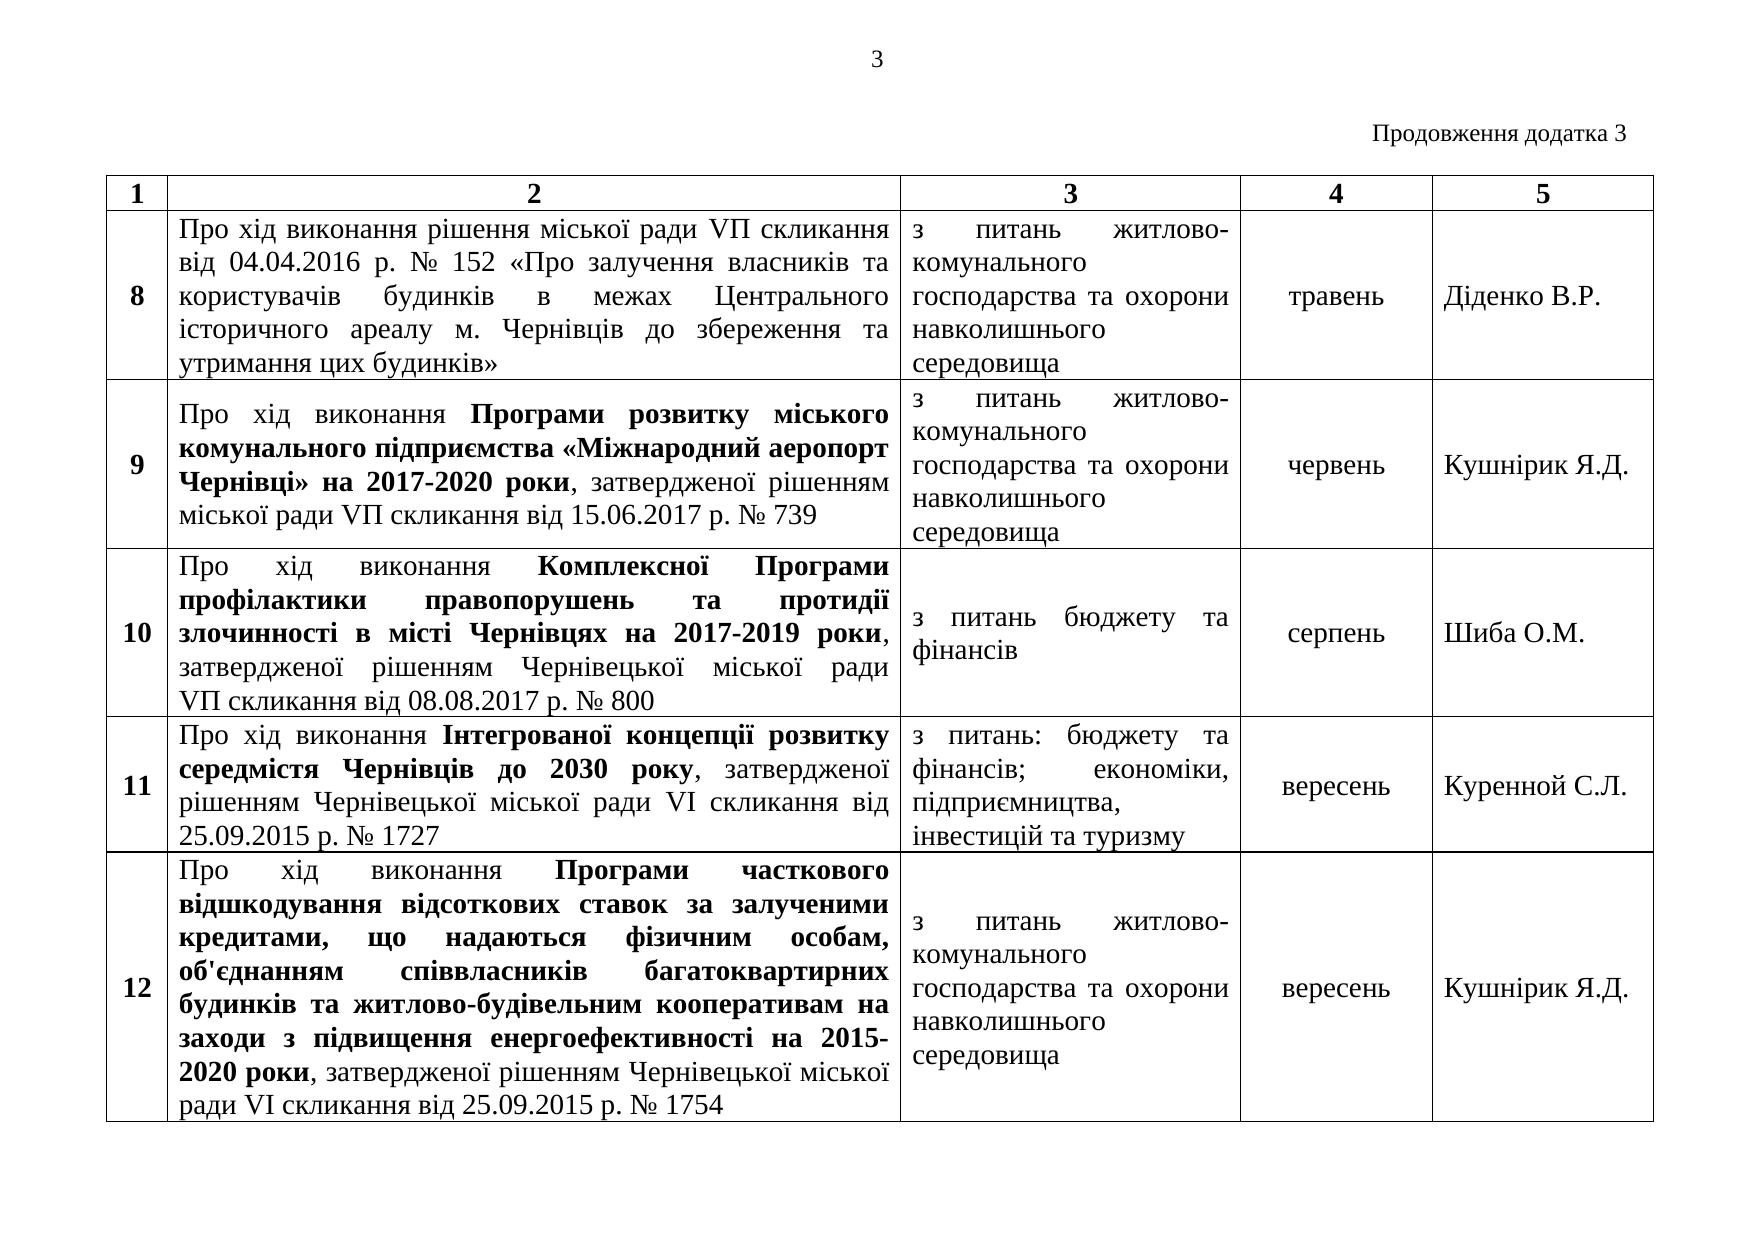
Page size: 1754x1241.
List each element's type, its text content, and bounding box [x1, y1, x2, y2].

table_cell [901, 211, 1240, 379]
table_cell Про хід виконання Комплексної Програми профілактики правопорушень та протидії злочинності в місті Чернівцях на 2017-2019 роки, затвердженої рішенням Чернівецької міської ради VП скликання від 08.08.2017 р. № 800 [168, 549, 900, 716]
table_cell Про хід виконання Інтегрованої концепції розвитку середмістя Чернівців до 2030 року, затвердженої рішенням Чернівецької міської ради VI скликання від 25.09.2015 р. № 1727 [168, 717, 900, 851]
table_cell Про хід виконання Програми розвитку міського комунального підприємства «Міжнародний аеропорт Чернівці» на 2017-2020 роки, затвердженої рішенням міської ради VП скликання від 15.06.2017 р. № 739 [168, 380, 900, 547]
table_header 4 [1241, 176, 1432, 210]
table_cell Куренной С.Л. [1433, 717, 1653, 851]
table_cell Про хід виконання Програми часткового відшкодування відсоткових ставок за залученими кредитами, що надаються фізичним особам, об'єднанням співвласників багатоквартирних будинків та житлово-будівельним кооперативам на заходи з підвищення енергоефективності на 2015-2020 роки, затвердженої рішенням Чернівецької міської ради VI скликання від 25.09.2015 р. № 1754 [168, 853, 900, 1121]
table_header 1 [107, 176, 167, 210]
table_cell вересень [1241, 717, 1432, 851]
table_header 3 [901, 176, 1240, 210]
table_header 5 [1433, 176, 1653, 210]
table_cell Кушнірик Я.Д. [1433, 380, 1653, 547]
table_cell 9 [107, 380, 167, 547]
text Продовження додатка 3 [1298, 118, 1636, 147]
table_cell з питань: бюджету та фінансів; економіки, підприємництва, інвестицій та туризму [901, 717, 1240, 851]
table_cell червень [1241, 380, 1432, 547]
table_cell вересень [1241, 853, 1432, 1121]
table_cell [901, 853, 1240, 1121]
table_cell Діденко В.Р. [1433, 211, 1653, 379]
table_cell з питань бюджету та фінансів [901, 549, 1240, 716]
table_cell 8 [107, 211, 167, 379]
table_cell 12 [107, 853, 167, 1121]
table_header 2 [168, 176, 900, 210]
table_cell Про хід виконання рішення міської ради VП скликання від 04.04.2016 р. № 152 «Про залучення власників та користувачів будинків в межах Центрального історичного ареалу м. Чернівців до збереження та утримання цих будинків» [168, 211, 900, 379]
table_cell 10 [107, 549, 167, 716]
table_cell серпень [1241, 549, 1432, 716]
table_cell 11 [107, 717, 167, 851]
table_cell травень [1241, 211, 1432, 379]
table_cell з питань житлово-комунального господарства та охорони навколишнього середовища [901, 380, 1240, 547]
table_cell Шиба О.М. [1433, 549, 1653, 716]
table_cell Кушнірик Я.Д. [1433, 853, 1653, 1121]
